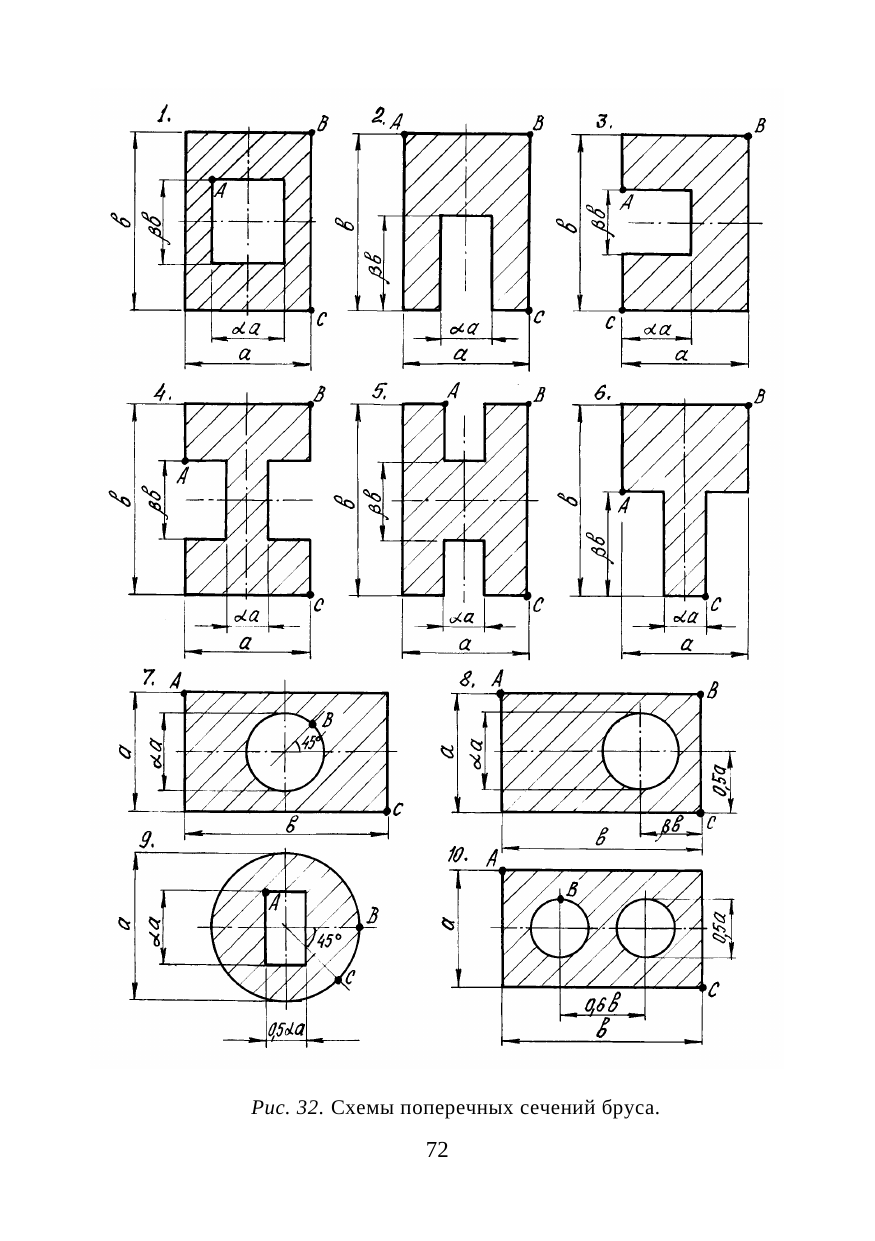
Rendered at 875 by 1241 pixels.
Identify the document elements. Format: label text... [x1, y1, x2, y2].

text Рис. 32. Схемы поперечных сечений бруса. [89, 1095, 785, 1119]
picture [90, 88, 784, 1069]
